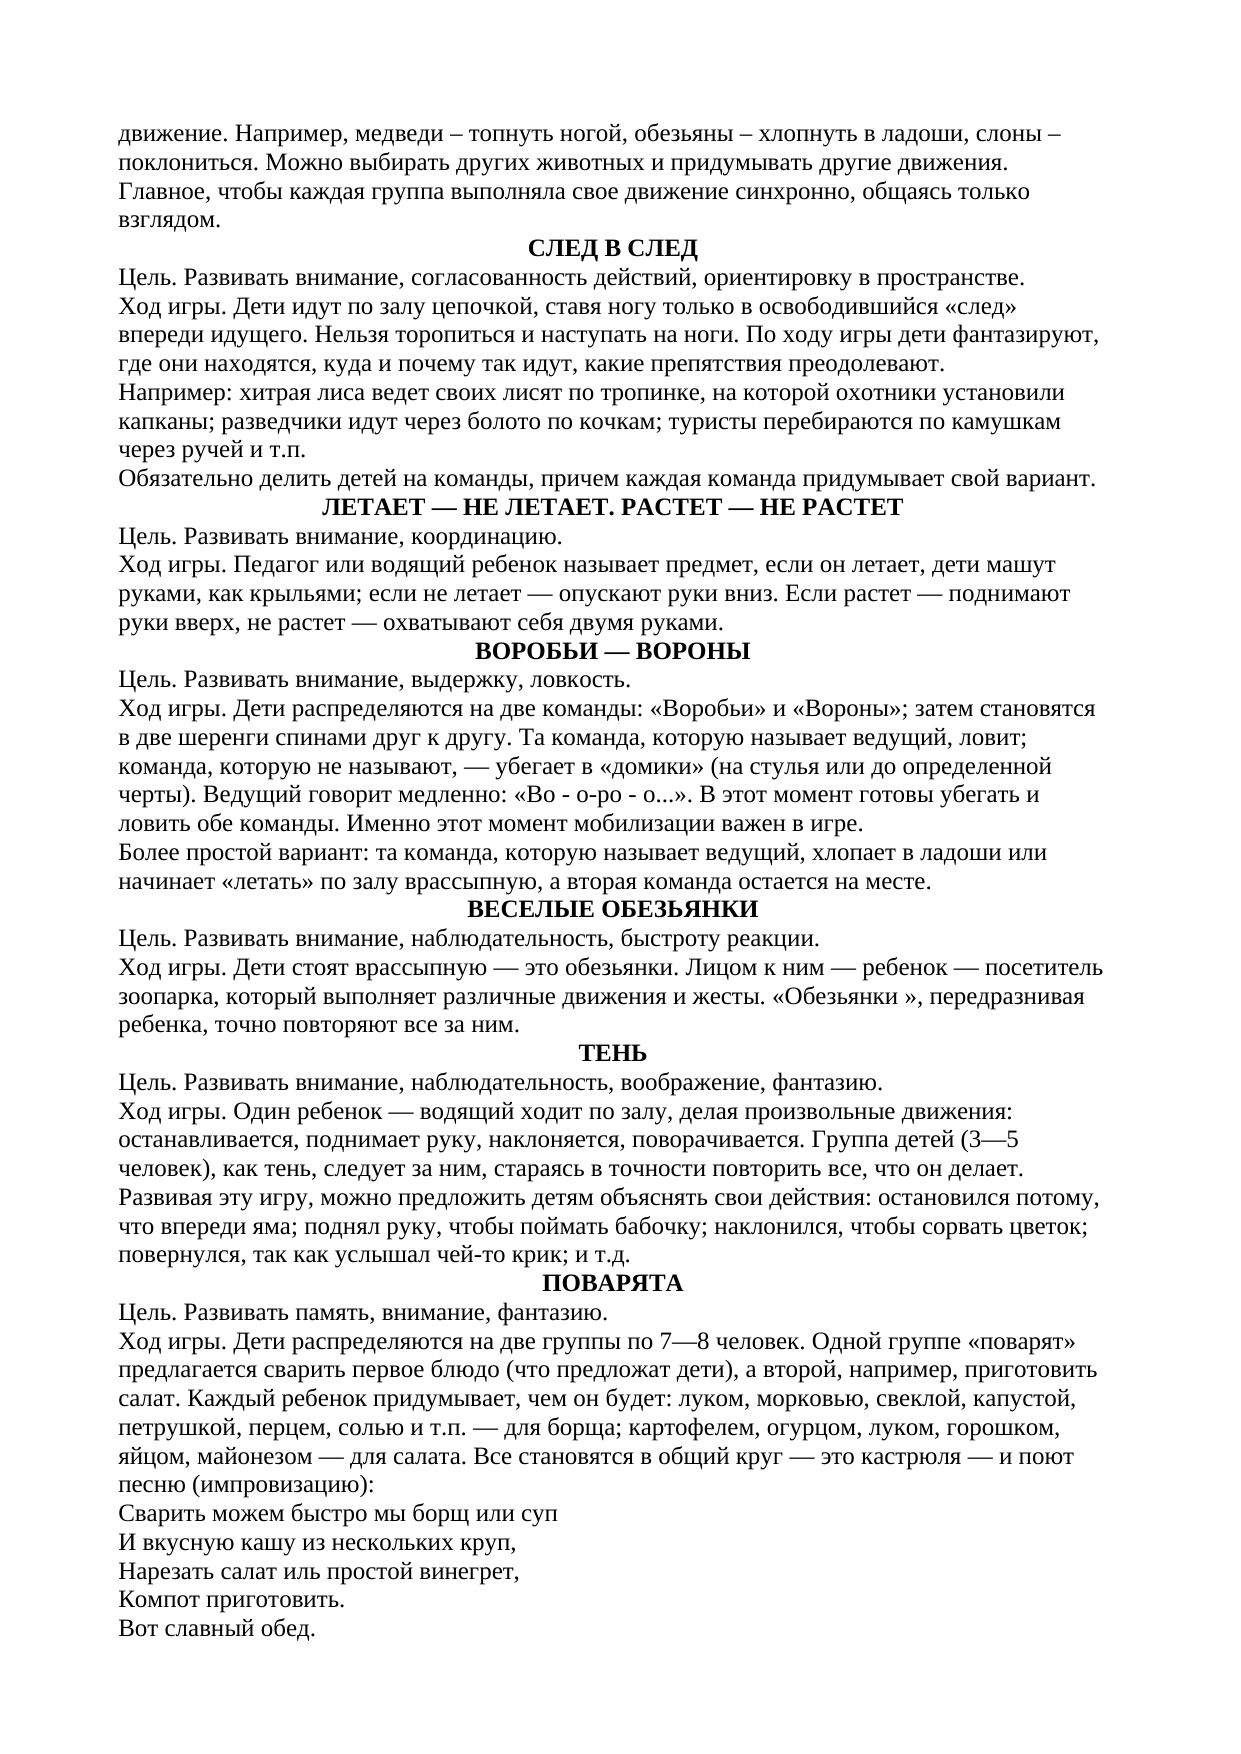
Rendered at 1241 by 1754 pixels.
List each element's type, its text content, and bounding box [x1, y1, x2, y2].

text Цель. Развивать внимание, наблюдательность, воображение, фантазию. [118, 1067, 1107, 1096]
text Цель. Развивать внимание, наблюдательность, быстроту реакции. [118, 923, 1107, 952]
text Более простой вариант: та команда, которую называет ведущий, хлопает в ладоши или начинает «летать» по залу врассыпную, а вторая команда остается на месте. [118, 837, 1107, 894]
text Вот славный обед. [118, 1613, 1107, 1642]
text ВОРОБЬИ — ВОРОНЫ [118, 636, 1107, 664]
text СЛЕД В СЛЕД [118, 233, 1107, 262]
text Ход игры. Один ребенок — водящий ходит по залу, делая произвольные движения: останавливается, поднимает руку, наклоняется, поворачивается. Группа детей (3—5 человек), как тень, следует за ним, стараясь в точности повторить все, что он делает. Развивая эту игру, можно предложить детям объяснять свои действия: остановился потому, что впереди яма; поднял руку, чтобы поймать бабочку; наклонился, чтобы сорвать цветок; повернулся, так как услышал чей-то крик; и т.д. [118, 1096, 1107, 1268]
text И вкусную кашу из нескольких круп, [118, 1527, 1107, 1556]
text ПОВАРЯТА [118, 1268, 1107, 1297]
text Цель. Развивать внимание, согласованность действий, ориентировку в пространстве. [118, 262, 1107, 291]
text Сварить можем быстро мы борщ или суп [118, 1498, 1107, 1527]
text Ход игры. Дети распределяются на две группы по 7—8 человек. Одной группе «поварят» предлагается сварить первое блюдо (что предложат дети), а второй, например, приготовить салат. Каждый ребенок придумывает, чем он будет: луком, морковью, свеклой, капустой, петрушкой, перцем, солью и т.п. — для борща; картофелем, огурцом, луком, горошком, яйцом, майонезом — для салата. Все становятся в общий круг — это кастрюля — и поют песню (импровизацию): [118, 1326, 1107, 1498]
text Например: хитрая лиса ведет своих лисят по тропинке, на которой охотники установили капканы; разведчики идут через болото по кочкам; туристы перебираются по камушкам через ручей и т.п. [118, 377, 1107, 463]
text Цель. Развивать внимание, выдержку, ловкость. [118, 664, 1107, 693]
text Ход игры. Педагог или водящий ребенок называет предмет, если он летает, дети машут руками, как крыльями; если не летает — опускают руки вниз. Если растет — поднимают руки вверх, не растет — охватывают себя двумя руками. [118, 549, 1107, 636]
text Цель. Развивать память, внимание, фантазию. [118, 1297, 1107, 1326]
text ТЕНЬ [118, 1038, 1107, 1067]
text Обязательно делить детей на команды, причем каждая команда придумывает свой вариант. [118, 463, 1107, 492]
text Компот приготовить. [118, 1584, 1107, 1613]
text ВЕСЕЛЫЕ ОБЕЗЬЯНКИ [118, 894, 1107, 923]
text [118, 118, 1107, 233]
text Ход игры. Дети идут по залу цепочкой, ставя ногу только в освободившийся «след» впереди идущего. Нельзя торопиться и наступать на ноги. По ходу игры дети фантазируют, где они находятся, куда и почему так идут, какие препятствия преодолевают. [118, 291, 1107, 377]
text Ход игры. Дети распределяются на две команды: «Воробьи» и «Вороны»; затем становятся в две шеренги спинами друг к другу. Та команда, которую называет ведущий, ловит; команда, которую не называют, — убегает в «домики» (на стулья или до определенной черты). Ведущий говорит медленно: «Во - о-ро - о...». В этот момент готовы убегать и ловить обе команды. Именно этот момент мобилизации важен в игре. [118, 693, 1107, 837]
text Нарезать салат иль простой винегрет, [118, 1556, 1107, 1584]
text Цель. Развивать внимание, координацию. [118, 521, 1107, 549]
text Ход игры. Дети стоят врассыпную — это обезьянки. Лицом к ним — ребенок — посетитель зоопарка, который выполняет различные движения и жесты. «Обезьянки », передразнивая ребенка, точно повторяют все за ним. [118, 952, 1107, 1038]
text ЛЕТАЕТ — НЕ ЛЕТАЕТ. РАСТЕТ — НЕ РАСТЕТ [118, 492, 1107, 521]
